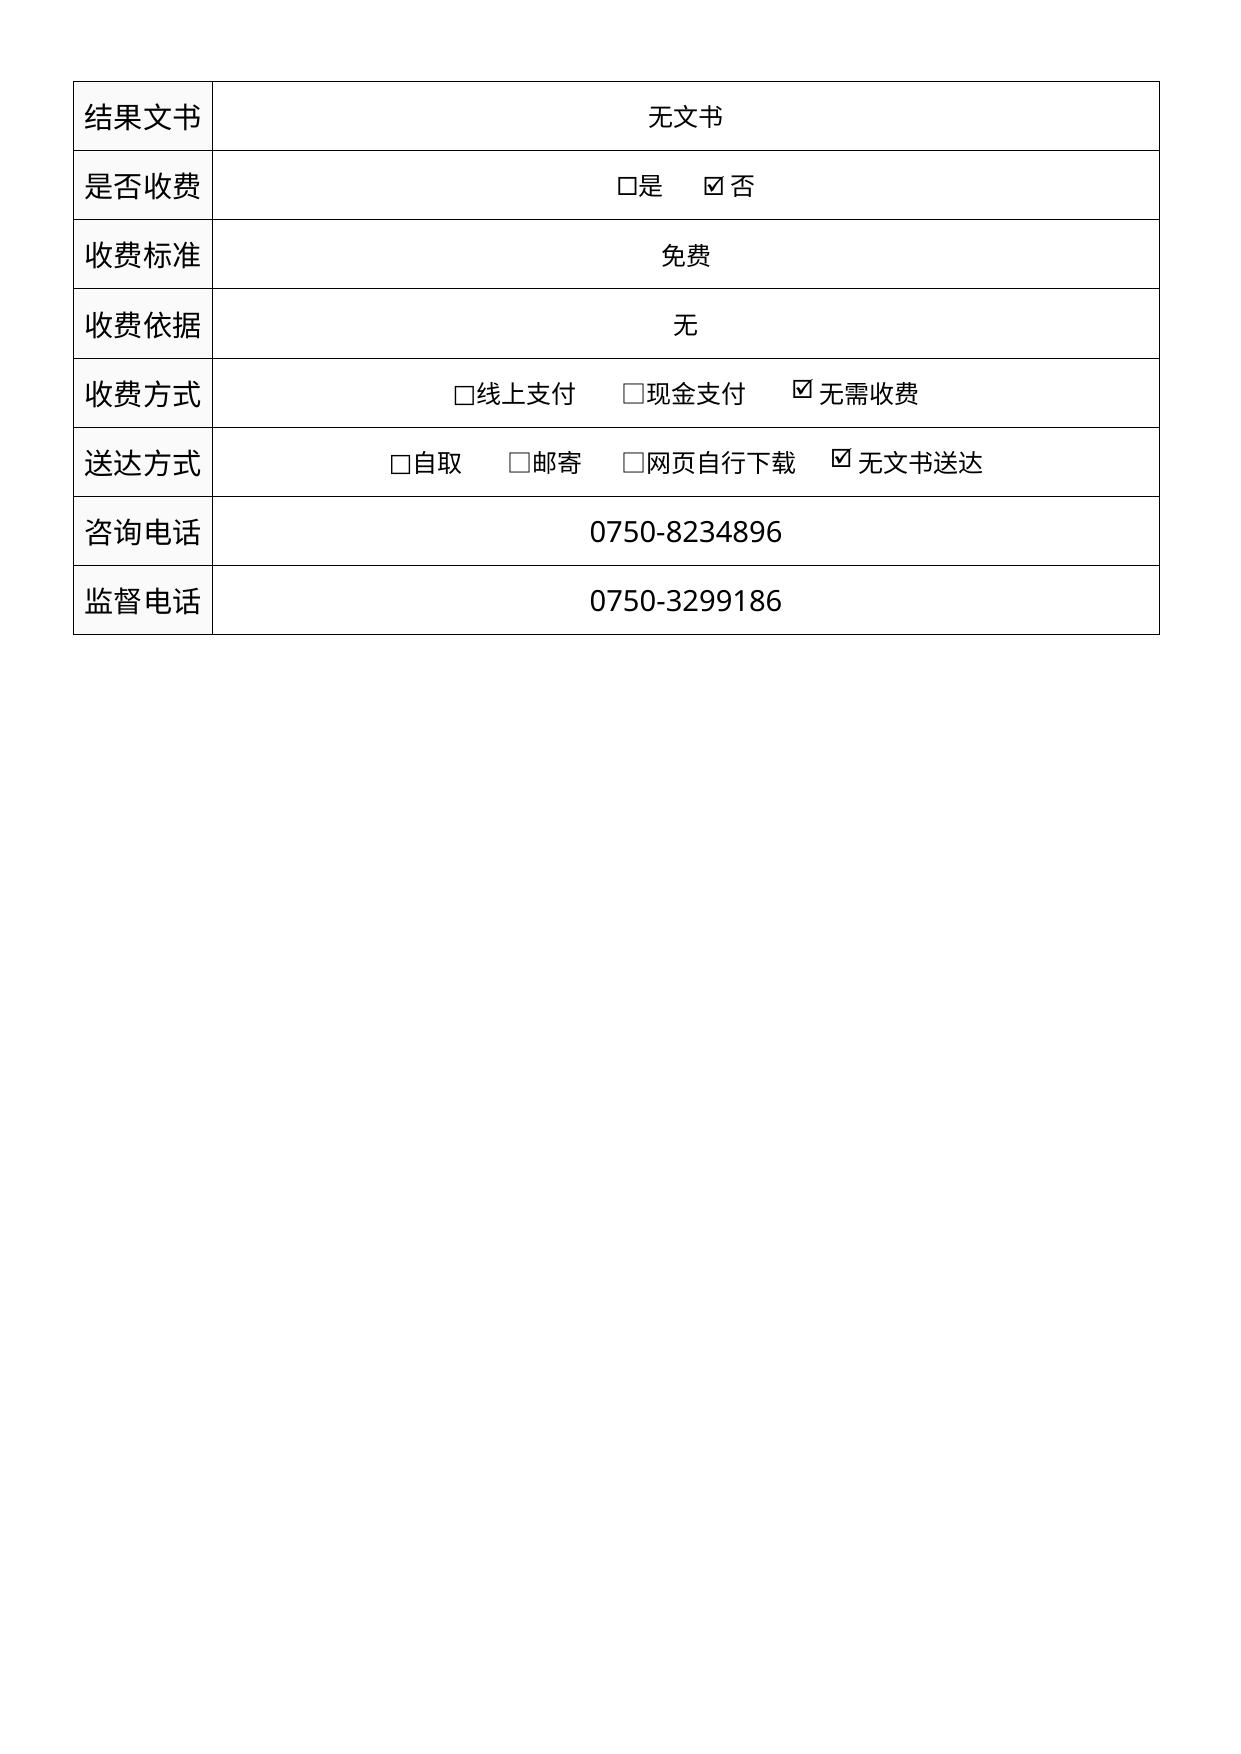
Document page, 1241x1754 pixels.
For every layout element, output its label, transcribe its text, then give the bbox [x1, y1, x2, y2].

table_cell 无 [213, 289, 1159, 357]
table_cell 0750-8234896 [213, 497, 1159, 565]
table_cell 是否收费 [74, 151, 212, 219]
table_cell 免费 [213, 220, 1159, 288]
table_cell □线上支付 □现金支付 无需收费 [213, 359, 1159, 427]
table_cell 收费方式 [74, 359, 212, 427]
table_cell 是 否 [213, 151, 1159, 219]
table_cell □自取 □邮寄 □网页自行下载 无文书送达 [213, 428, 1159, 496]
table_cell 咨询电话 [74, 497, 212, 565]
table_cell 收费标准 [74, 220, 212, 288]
table_cell 送达方式 [74, 428, 212, 496]
table_cell 无文书 [213, 82, 1159, 150]
table_cell 监督电话 [74, 566, 212, 634]
table_cell 0750-3299186 [213, 566, 1159, 634]
table_cell 收费依据 [74, 289, 212, 357]
table_cell 结果文书 [74, 82, 212, 150]
